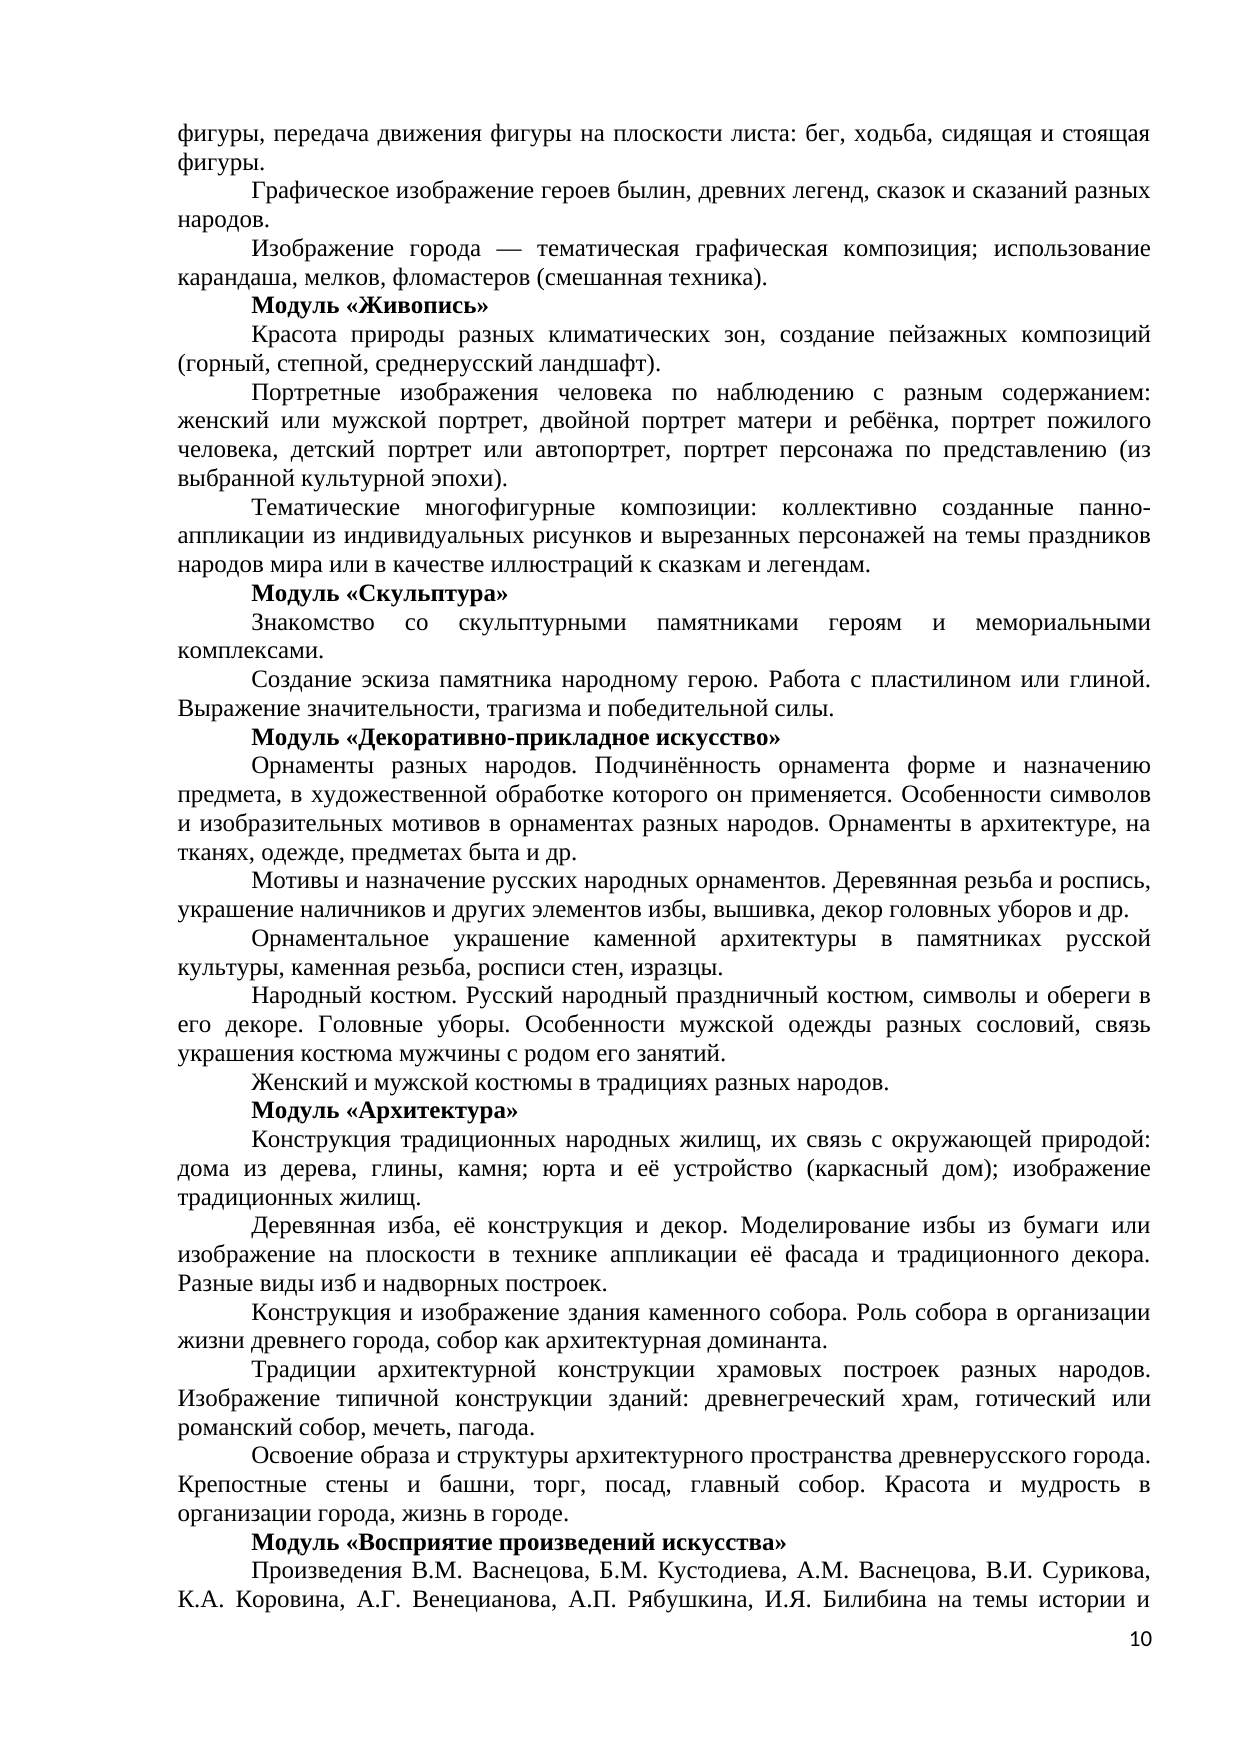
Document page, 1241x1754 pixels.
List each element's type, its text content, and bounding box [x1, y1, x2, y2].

text Тематические многофигурные композиции: коллективно созданные панно-аппликации из индивидуальных рисунков и вырезанных персонажей на темы праздников народов мира или в качестве иллюстраций к сказкам и легендам. [177, 492, 1152, 578]
text Изображение города — тематическая графическая композиция; использование карандаша, мелков, фломастеров (смешанная техника). [177, 233, 1152, 291]
text Мотивы и назначение русских народных орнаментов. Деревянная резьба и роспись, украшение наличников и других элементов избы, вышивка, декор головных уборов и др. [177, 866, 1152, 923]
text Графическое изображение героев былин, древних легенд, сказок и сказаний разных народов. [177, 176, 1152, 233]
text Традиции архитектурной конструкции храмовых построек разных народов. Изображение типичной конструкции зданий: древнегреческий храм, готический или романский собор, мечеть, пагода. [177, 1354, 1152, 1441]
text Красота природы разных климатических зон, создание пейзажных композиций (горный, степной, среднерусский ландшафт). [177, 319, 1152, 377]
text Конструкция традиционных народных жилищ, их связь с окружающей природой: дома из дерева, глины, камня; юрта и её устройство (каркасный дом); изображение традиционных жилищ. [177, 1124, 1152, 1211]
text Модуль «Восприятие произведений искусства» [177, 1527, 1152, 1556]
text Модуль «Скульптура» [177, 578, 1152, 607]
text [177, 118, 1152, 176]
text Конструкция и изображение здания каменного собора. Роль собора в организации жизни древнего города, собор как архитектурная доминанта. [177, 1297, 1152, 1354]
text Модуль «Архитектура» [177, 1096, 1152, 1124]
text Знакомство со скульптурными памятниками героям и мемориальными комплексами. [177, 607, 1152, 664]
text Деревянная изба, её конструкция и декор. Моделирование избы из бумаги или изображение на плоскости в технике аппликации её фасада и традиционного декора. Разные виды изб и надворных построек. [177, 1211, 1152, 1297]
text Модуль «Декоративно-прикладное искусство» [177, 722, 1152, 751]
text Орнаментальное украшение каменной архитектуры в памятниках русской культуры, каменная резьба, росписи стен, изразцы. [177, 923, 1152, 981]
text Освоение образа и структуры архитектурного пространства древнерусского города. Крепостные стены и башни, торг, посад, главный собор. Красота и мудрость в организации города, жизнь в городе. [177, 1441, 1152, 1527]
text Портретные изображения человека по наблюдению с разным содержанием: женский или мужской портрет, двойной портрет матери и ребёнка, портрет пожилого человека, детский портрет или автопортрет, портрет персонажа по представлению (из выбранной культурной эпохи). [177, 377, 1152, 492]
text Создание эскиза памятника народному герою. Работа с пластилином или глиной. Выражение значительности, трагизма и победительной силы. [177, 664, 1152, 722]
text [177, 1556, 1152, 1613]
text Женский и мужской костюмы в традициях разных народов. [177, 1067, 1152, 1096]
text Орнаменты разных народов. Подчинённость орнамента форме и назначению предмета, в художественной обработке которого он применяется. Особенности символов и изобразительных мотивов в орнаментах разных народов. Орнаменты в архитектуре, на тканях, одежде, предметах быта и др. [177, 751, 1152, 866]
text Модуль «Живопись» [177, 291, 1152, 319]
text Народный костюм. Русский народный праздничный костюм, символы и обереги в его декоре. Головные уборы. Особенности мужской одежды разных сословий, связь украшения костюма мужчины с родом его занятий. [177, 981, 1152, 1067]
